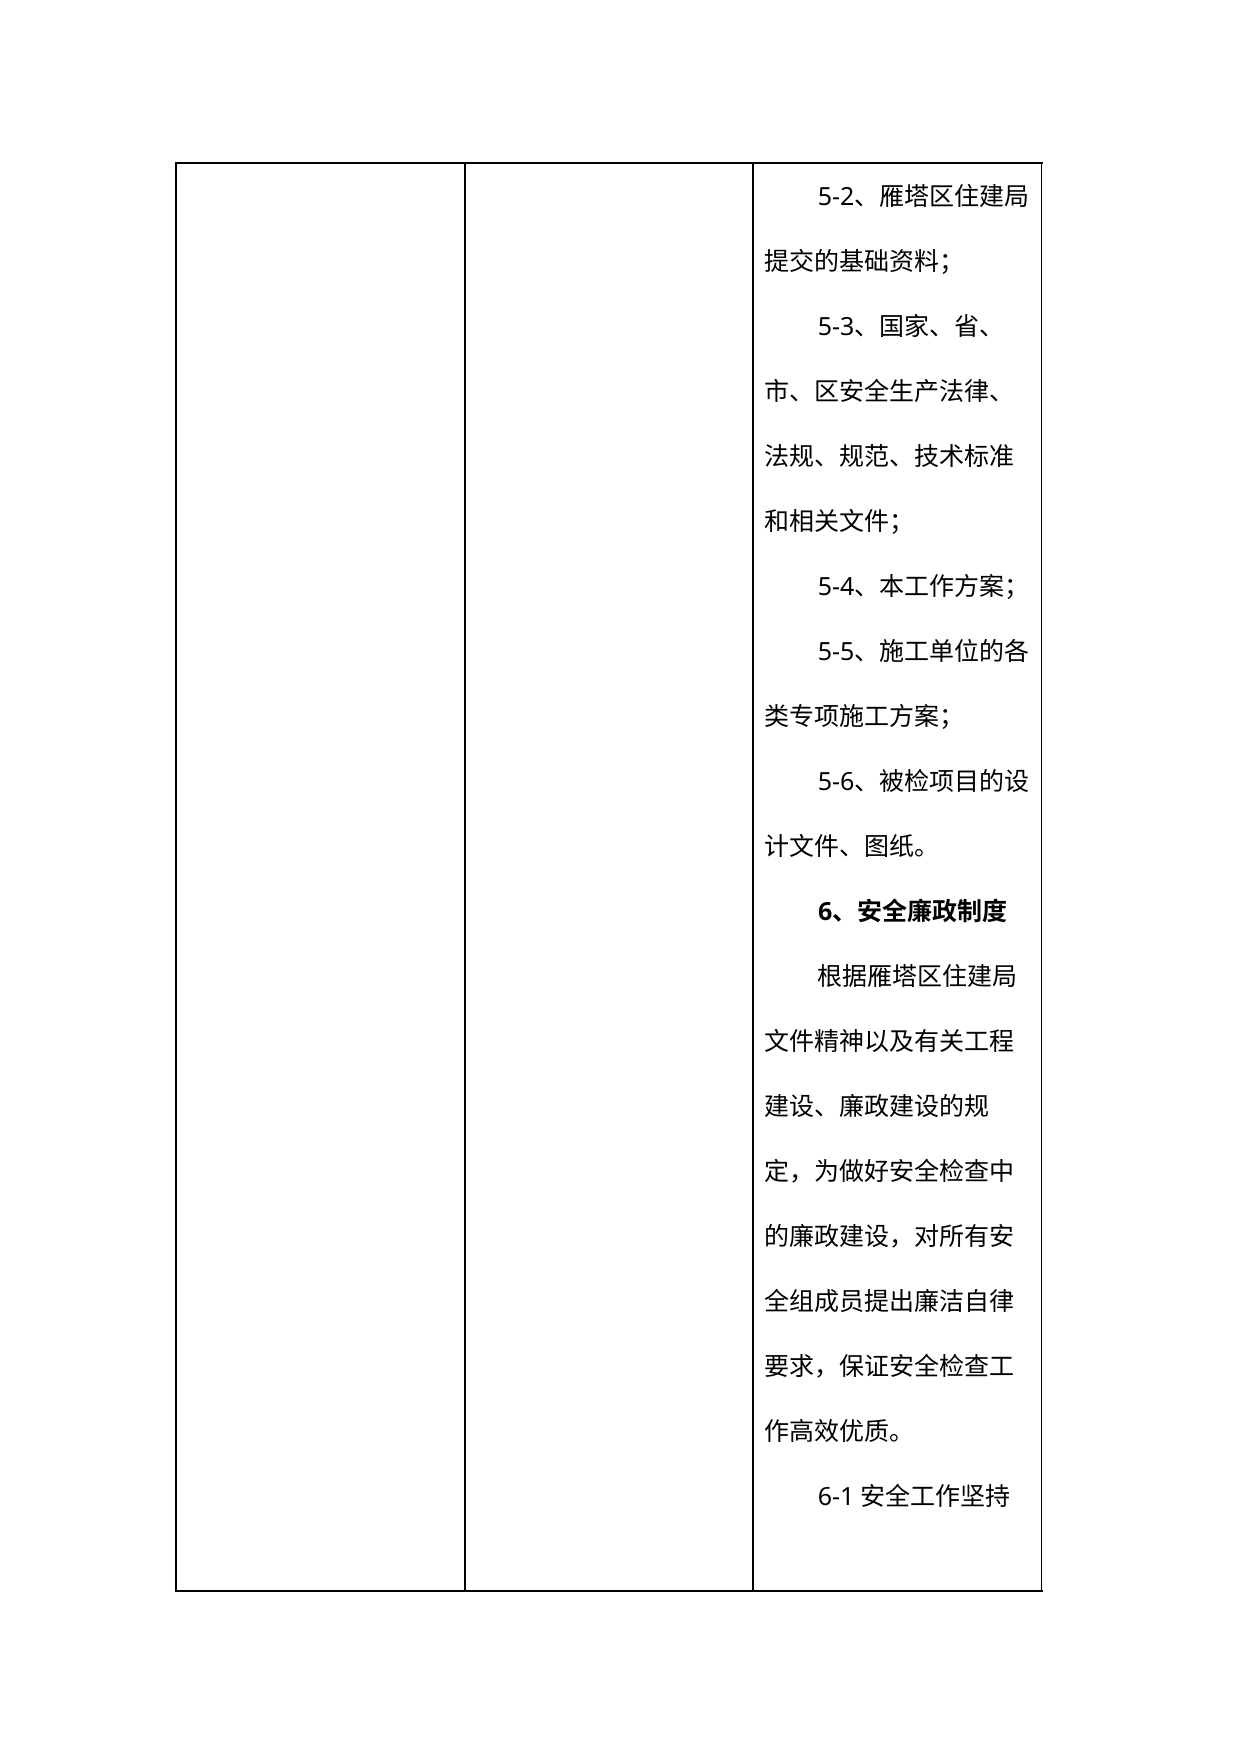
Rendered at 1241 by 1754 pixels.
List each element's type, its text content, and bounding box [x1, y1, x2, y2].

table_cell 7 [177, 164, 464, 1590]
table_cell [466, 164, 752, 1590]
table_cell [754, 164, 1041, 1590]
